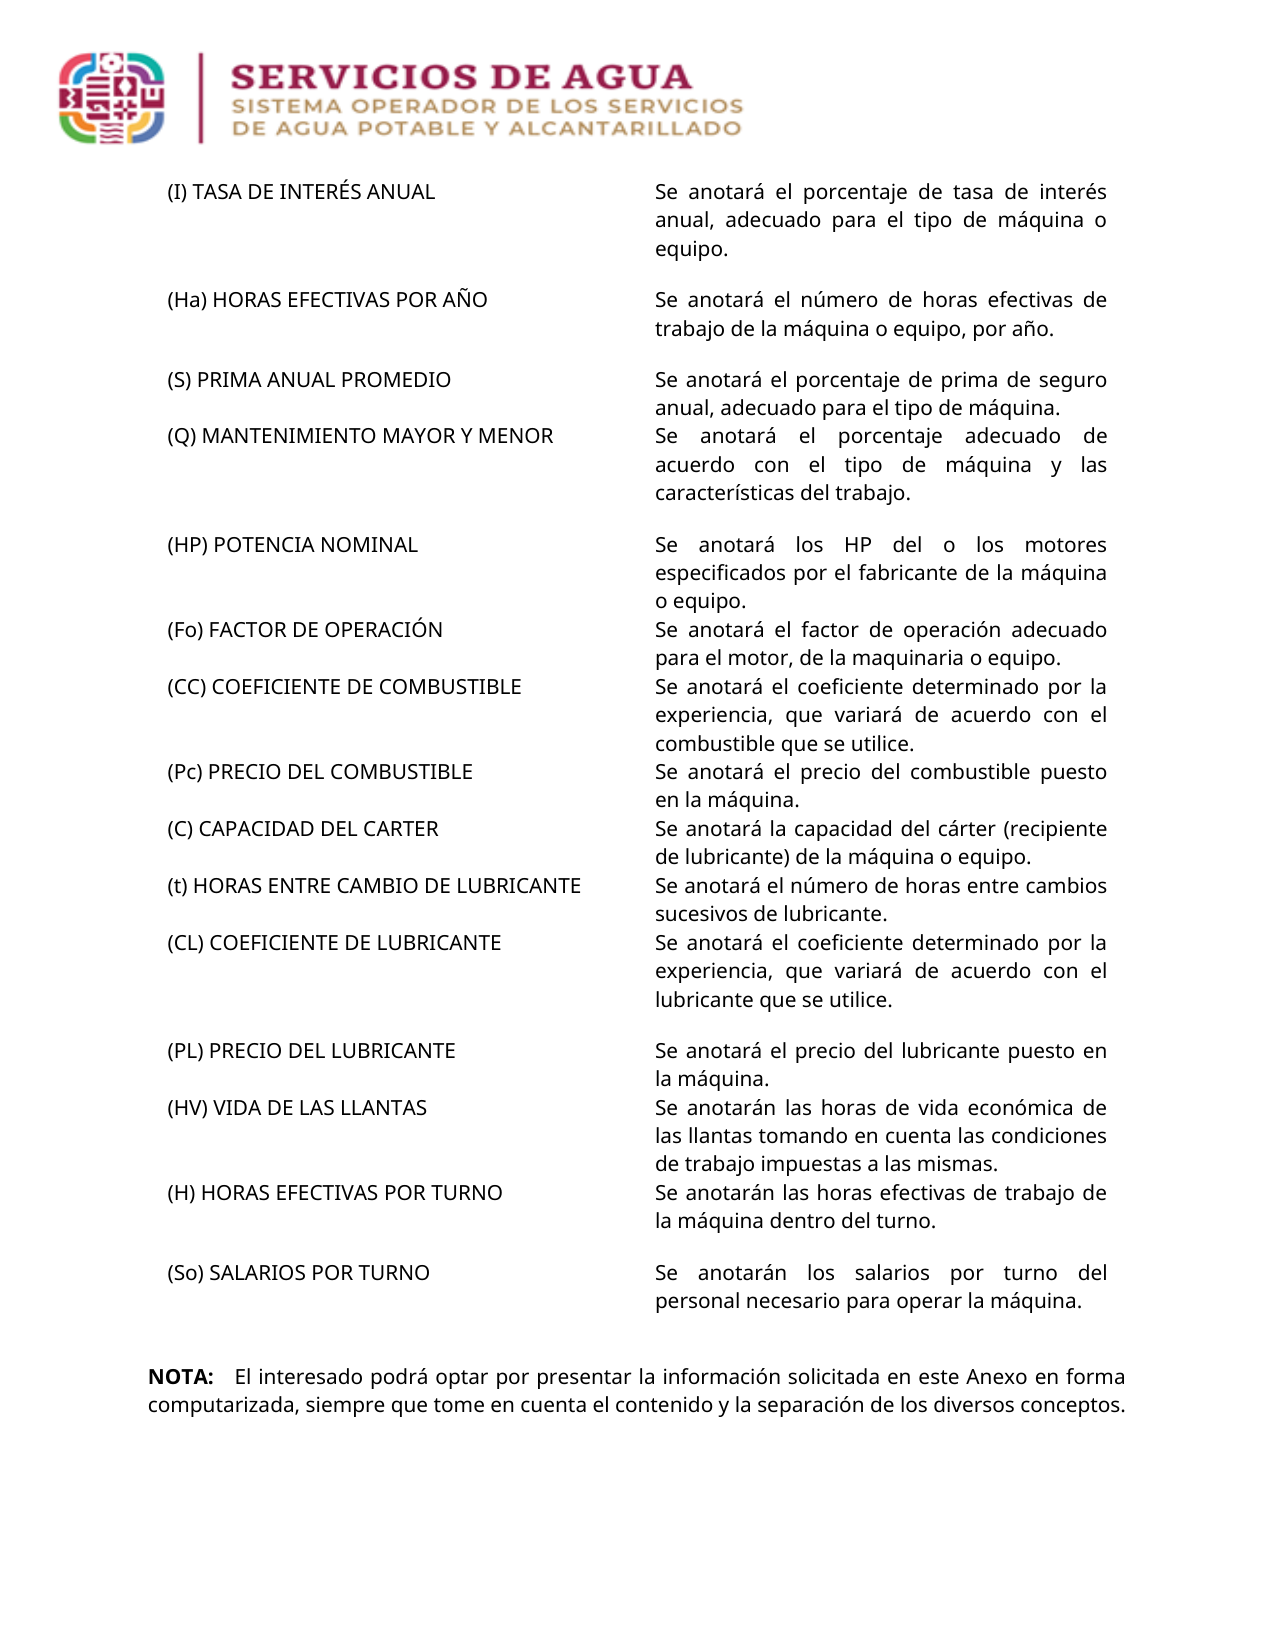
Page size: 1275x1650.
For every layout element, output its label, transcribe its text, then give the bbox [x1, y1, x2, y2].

picture [54, 42, 752, 160]
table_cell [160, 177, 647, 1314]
text NOTA: El interesado podrá optar por presentar la información solicitada en este Anexo en forma computarizada, siempre que tome en cuenta el contenido y la separación de los diversos conceptos. [148, 1362, 1127, 1419]
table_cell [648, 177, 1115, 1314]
